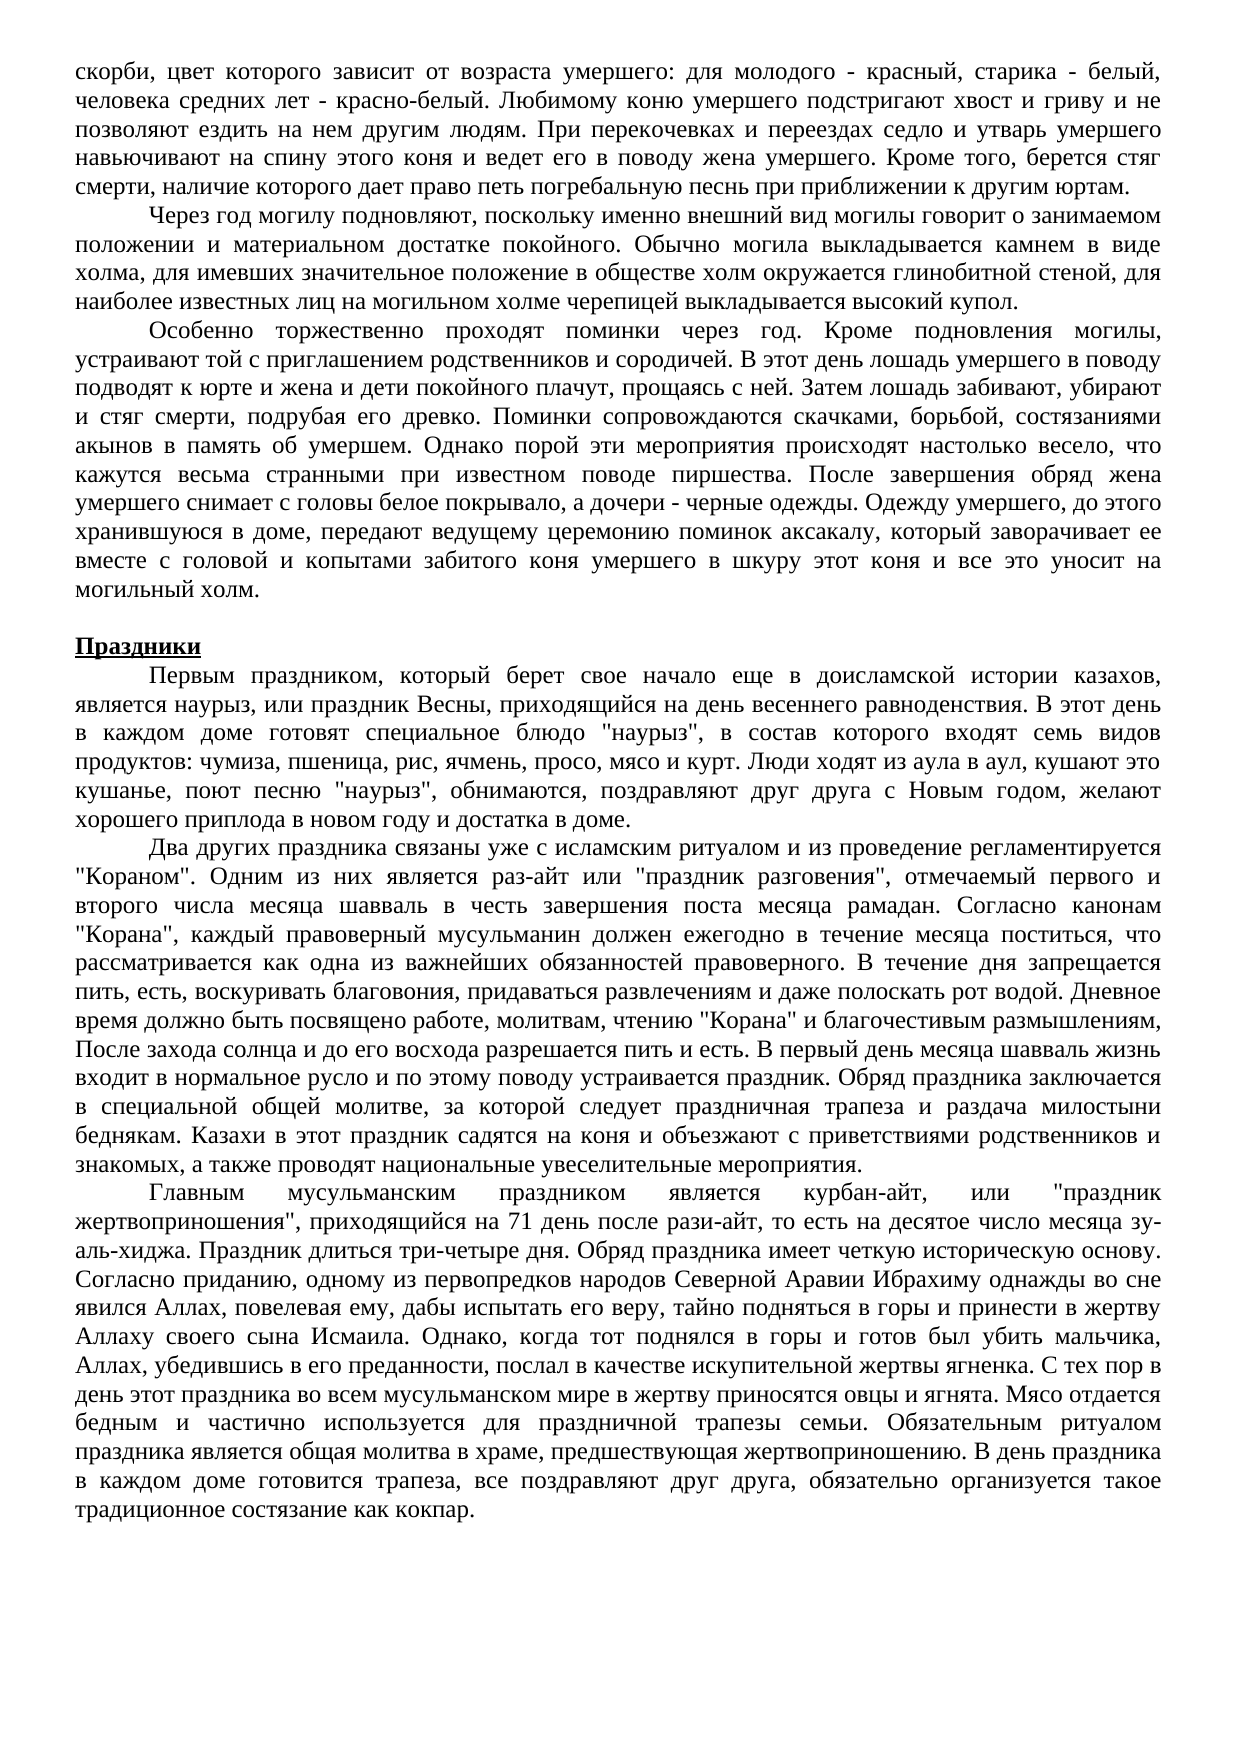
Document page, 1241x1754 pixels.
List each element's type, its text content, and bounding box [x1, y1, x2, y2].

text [75, 56, 1162, 200]
text Особенно торжественно проходят поминки через год. Кроме подновления могилы, устраивают той с приглашением родственников и сородичей. В этот день лошадь умершего в поводу подводят к юрте и жена и дети покойного плачут, прощаясь с ней. Затем лошадь забивают, убирают и стяг смерти, подрубая его древко. Поминки сопровождаются скачками, борьбой, состязаниями акынов в память об умершем. Однако порой эти мероприятия происходят настолько весело, что кажутся весьма странными при известном поводе пиршества. После завершения обряд жена умершего снимает с головы белое покрывало, а дочери - черные одежды. Одежду умершего, до этого хранившуюся в доме, передают ведущему церемонию поминок аксакалу, который заворачивает ее вместе с головой и копытами забитого коня умершего в шкуру этот коня и все это уносит на могильный холм. [75, 315, 1162, 602]
text Через год могилу подновляют, поскольку именно внешний вид могилы говорит о занимаемом положении и материальном достатке покойного. Обычно могила выкладывается камнем в виде холма, для имевших значительное положение в обществе холм окружается глинобитной стеной, для наиболее известных лиц на могильном холме черепицей выкладывается высокий купол. [75, 200, 1162, 315]
text Первым праздником, который берет свое начало еще в доисламской истории казахов, является наурыз, или праздник Весны, приходящийся на день весеннего равноденствия. В этот день в каждом доме готовят специальное блюдо "наурыз", в состав которого входят семь видов продуктов: чумиза, пшеница, рис, ячмень, просо, мясо и курт. Люди ходят из аула в аул, кушают это кушанье, поют песню "наурыз", обнимаются, поздравляют друг друга с Новым годом, желают хорошего приплода в новом году и достатка в доме. [75, 660, 1162, 832]
text Праздники [75, 631, 1162, 660]
text Два других праздника связаны уже с исламским ритуалом и из проведение регламентируется "Кораном". Одним из них является раз-айт или "праздник разговения", отмечаемый первого и второго числа месяца шавваль в честь завершения поста месяца рамадан. Согласно канонам "Корана", каждый правоверный мусульманин должен ежегодно в течение месяца поститься, что рассматривается как одна из важнейших обязанностей правоверного. В течение дня запрещается пить, есть, воскуривать благовония, придаваться развлечениям и даже полоскать рот водой. Дневное время должно быть посвящено работе, молитвам, чтению "Корана" и благочестивым размышлениям, После захода солнца и до его восхода разрешается пить и есть. В первый день месяца шавваль жизнь входит в нормальное русло и по этому поводу устраивается праздник. Обряд праздника заключается в специальной общей молитве, за которой следует праздничная трапеза и раздача милостыни беднякам. Казахи в этот праздник садятся на коня и объезжают с приветствиями родственников и знакомых, а также проводят национальные увеселительные мероприятия. [75, 832, 1162, 1177]
text Главным мусульманским праздником является курбан-айт, или "праздник жертвоприношения", приходящийся на 71 день после рази-айт, то есть на десятое число месяца зу-аль-хиджа. Праздник длиться три-четыре дня. Обряд праздника имеет четкую историческую основу. Согласно приданию, одному из первопредков народов Северной Аравии Ибрахиму однажды во сне явился Аллах, повелевая ему, дабы испытать его веру, тайно подняться в горы и принести в жертву Аллаху своего сына Исмаила. Однако, когда тот поднялся в горы и готов был убить мальчика, Аллах, убедившись в его преданности, послал в качестве искупительной жертвы ягненка. С тех пор в день этот праздника во всем мусульманском мире в жертву приносятся овцы и ягнята. Мясо отдается бедным и частично используется для праздничной трапезы семьи. Обязательным ритуалом праздника является общая молитва в храме, предшествующая жертвоприношению. В день праздника в каждом доме готовится трапеза, все поздравляют друг друга, обязательно организуется такое традиционное состязание как кокпар. [75, 1177, 1162, 1522]
